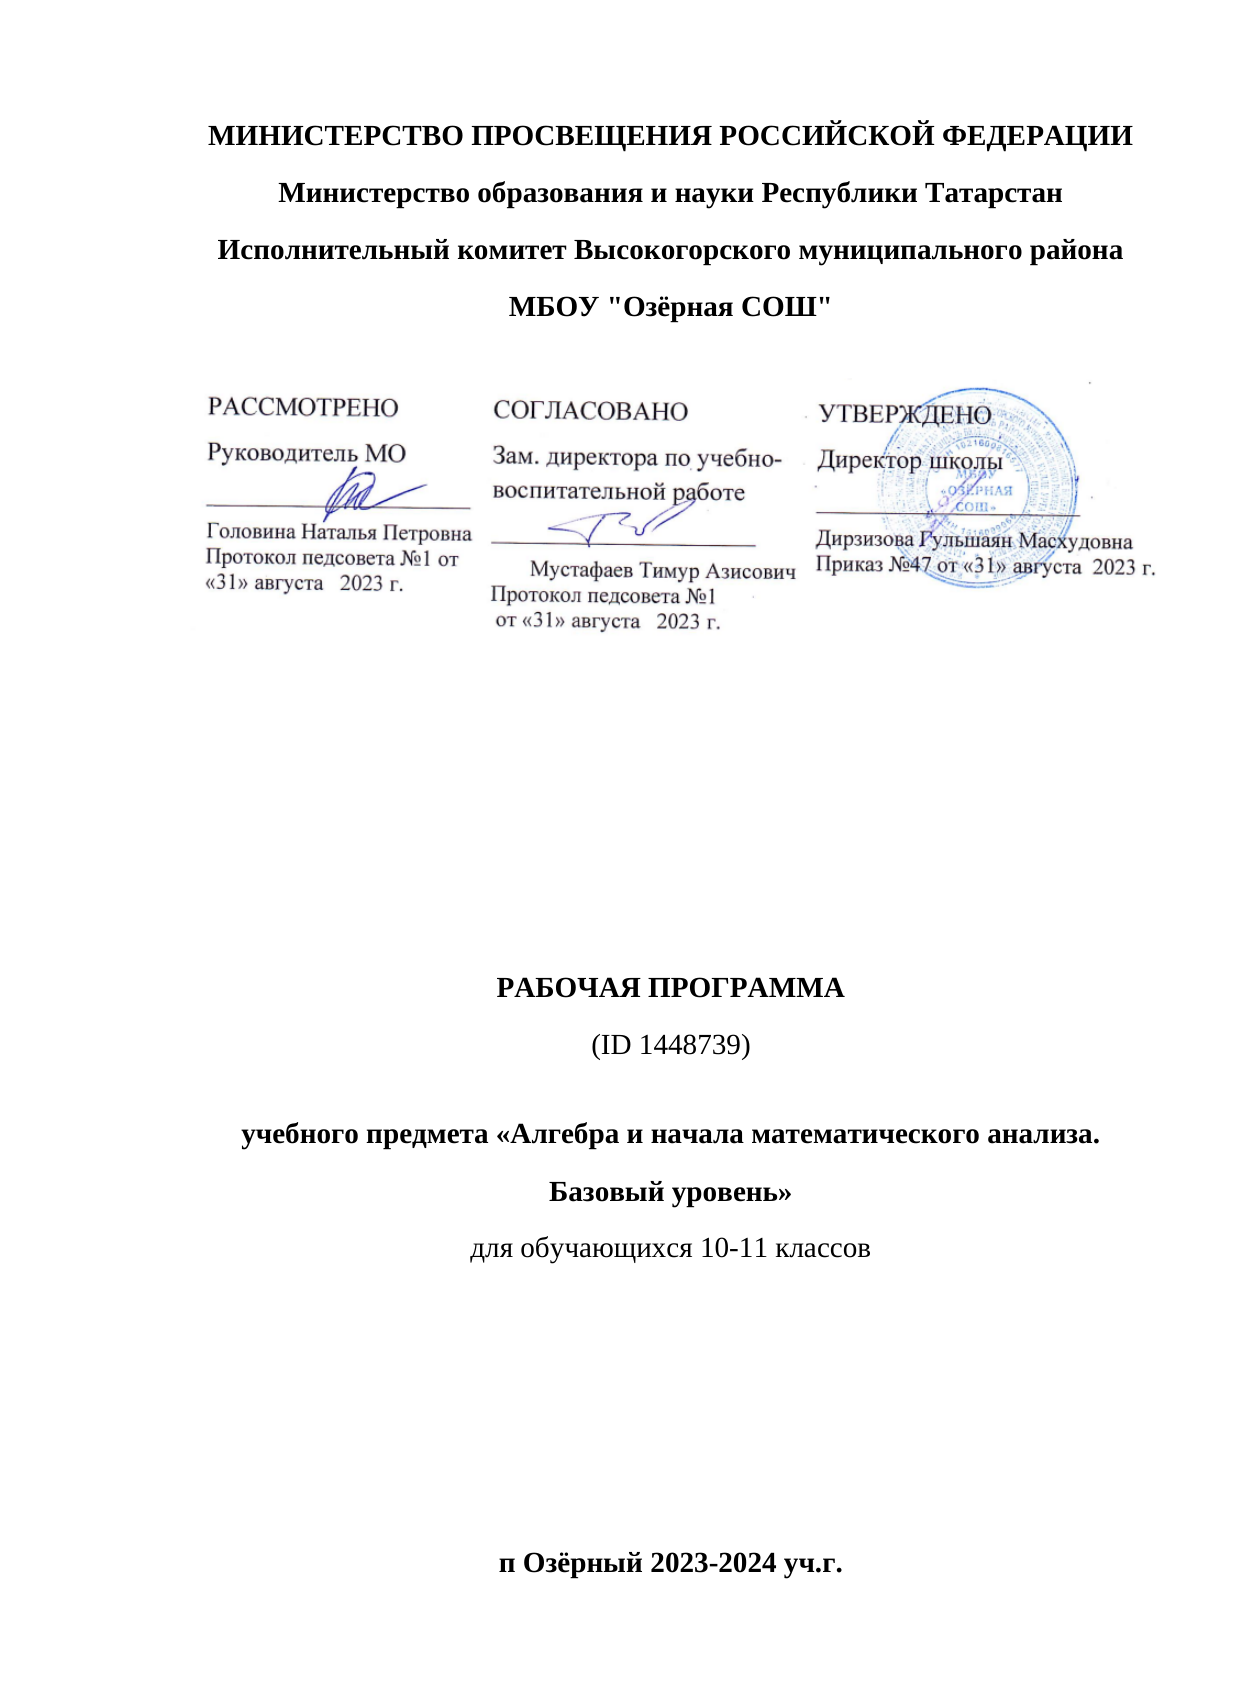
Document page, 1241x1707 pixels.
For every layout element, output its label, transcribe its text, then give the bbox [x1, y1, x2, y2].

text для обучающихся 10-11 классов [190, 1231, 1152, 1264]
text п Озёрный 2023-2024 уч.г. [190, 1545, 1152, 1579]
text (ID 1448739) [190, 1027, 1152, 1061]
text Исполнительный комитет Высокогорского муниципального района [190, 232, 1152, 266]
text МИНИСТЕРСТВО ПРОСВЕЩЕНИЯ РОССИЙСКОЙ ФЕДЕРАЦИИ [190, 118, 1152, 152]
text Министерство образования и науки Республики Татарстан [190, 175, 1152, 209]
text учебного предмета «Алгебра и начала математического анализа. Базовый уровень» [190, 1117, 1152, 1207]
text РАБОЧАЯ ПРОГРАММА [190, 971, 1152, 1004]
text МБОУ "Озёрная СОШ" [190, 289, 1152, 323]
picture [189, 378, 1164, 645]
